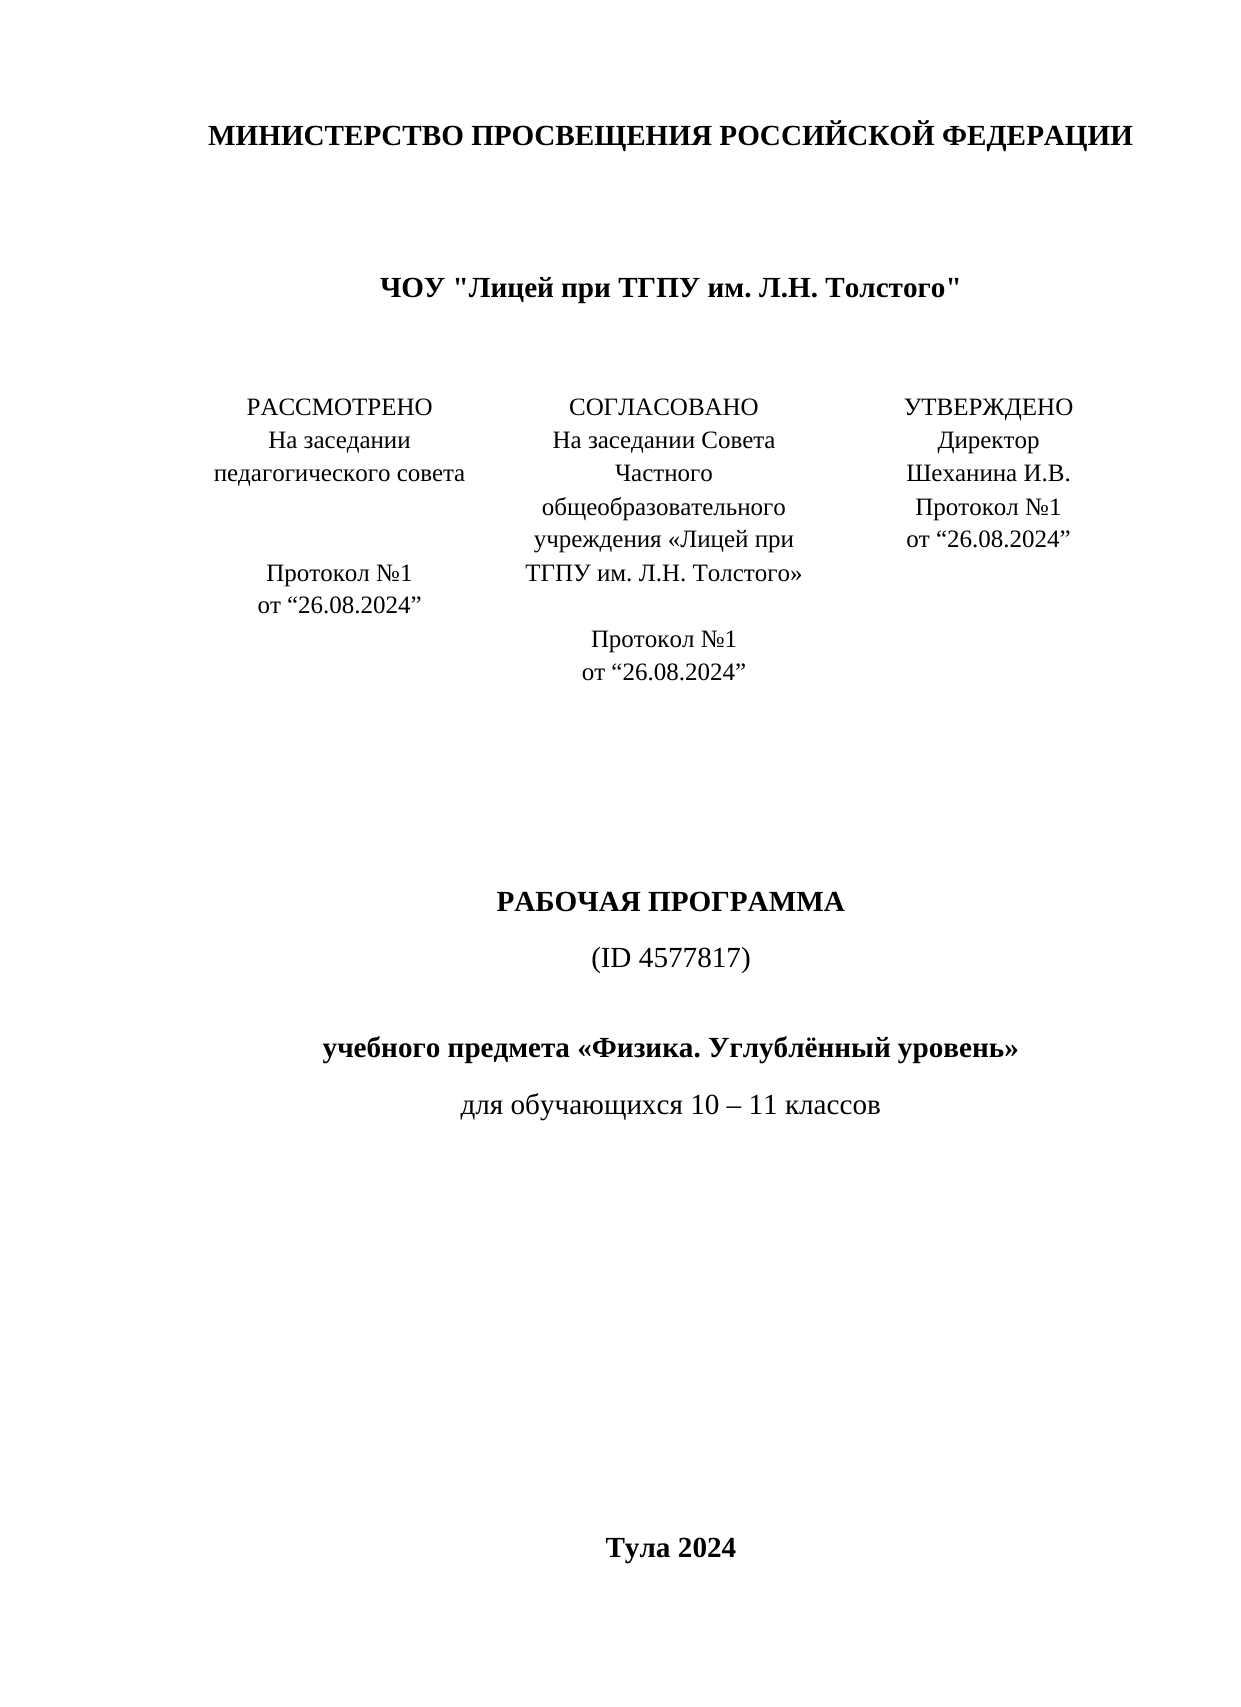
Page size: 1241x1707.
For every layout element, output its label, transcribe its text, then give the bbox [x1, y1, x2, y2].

table_header УТВЕРЖДЕНО Директор Шеханина И.В. Протокол №1 от “26.08.2024” [826, 360, 1151, 723]
table_header РАССМОТРЕНО На заседании педагогического совета Протокол №1 от “26.08.2024” [177, 360, 502, 723]
table_header СОГЛАСОВАНО На заседании Совета Частного общеобразовательного учреждения «Лицей при ТГПУ им. Л.Н. Толстого» Протокол №1 от “26.08.2024” [502, 360, 826, 723]
text учебного предмета «Физика. Углублённый уровень» [190, 1030, 1152, 1063]
text (ID 4577817) [190, 941, 1152, 974]
text Тула 2024 [190, 1530, 1152, 1563]
text РАБОЧАЯ ПРОГРАММА [190, 884, 1152, 917]
text МИНИСТЕРСТВО ПРОСВЕЩЕНИЯ РОССИЙСКОЙ ФЕДЕРАЦИИ [190, 118, 1152, 152]
text для обучающихся 10 – 11 классов [190, 1087, 1152, 1120]
text ЧОУ "Лицей при ТГПУ им. Л.Н. Толстого" [190, 270, 1152, 304]
